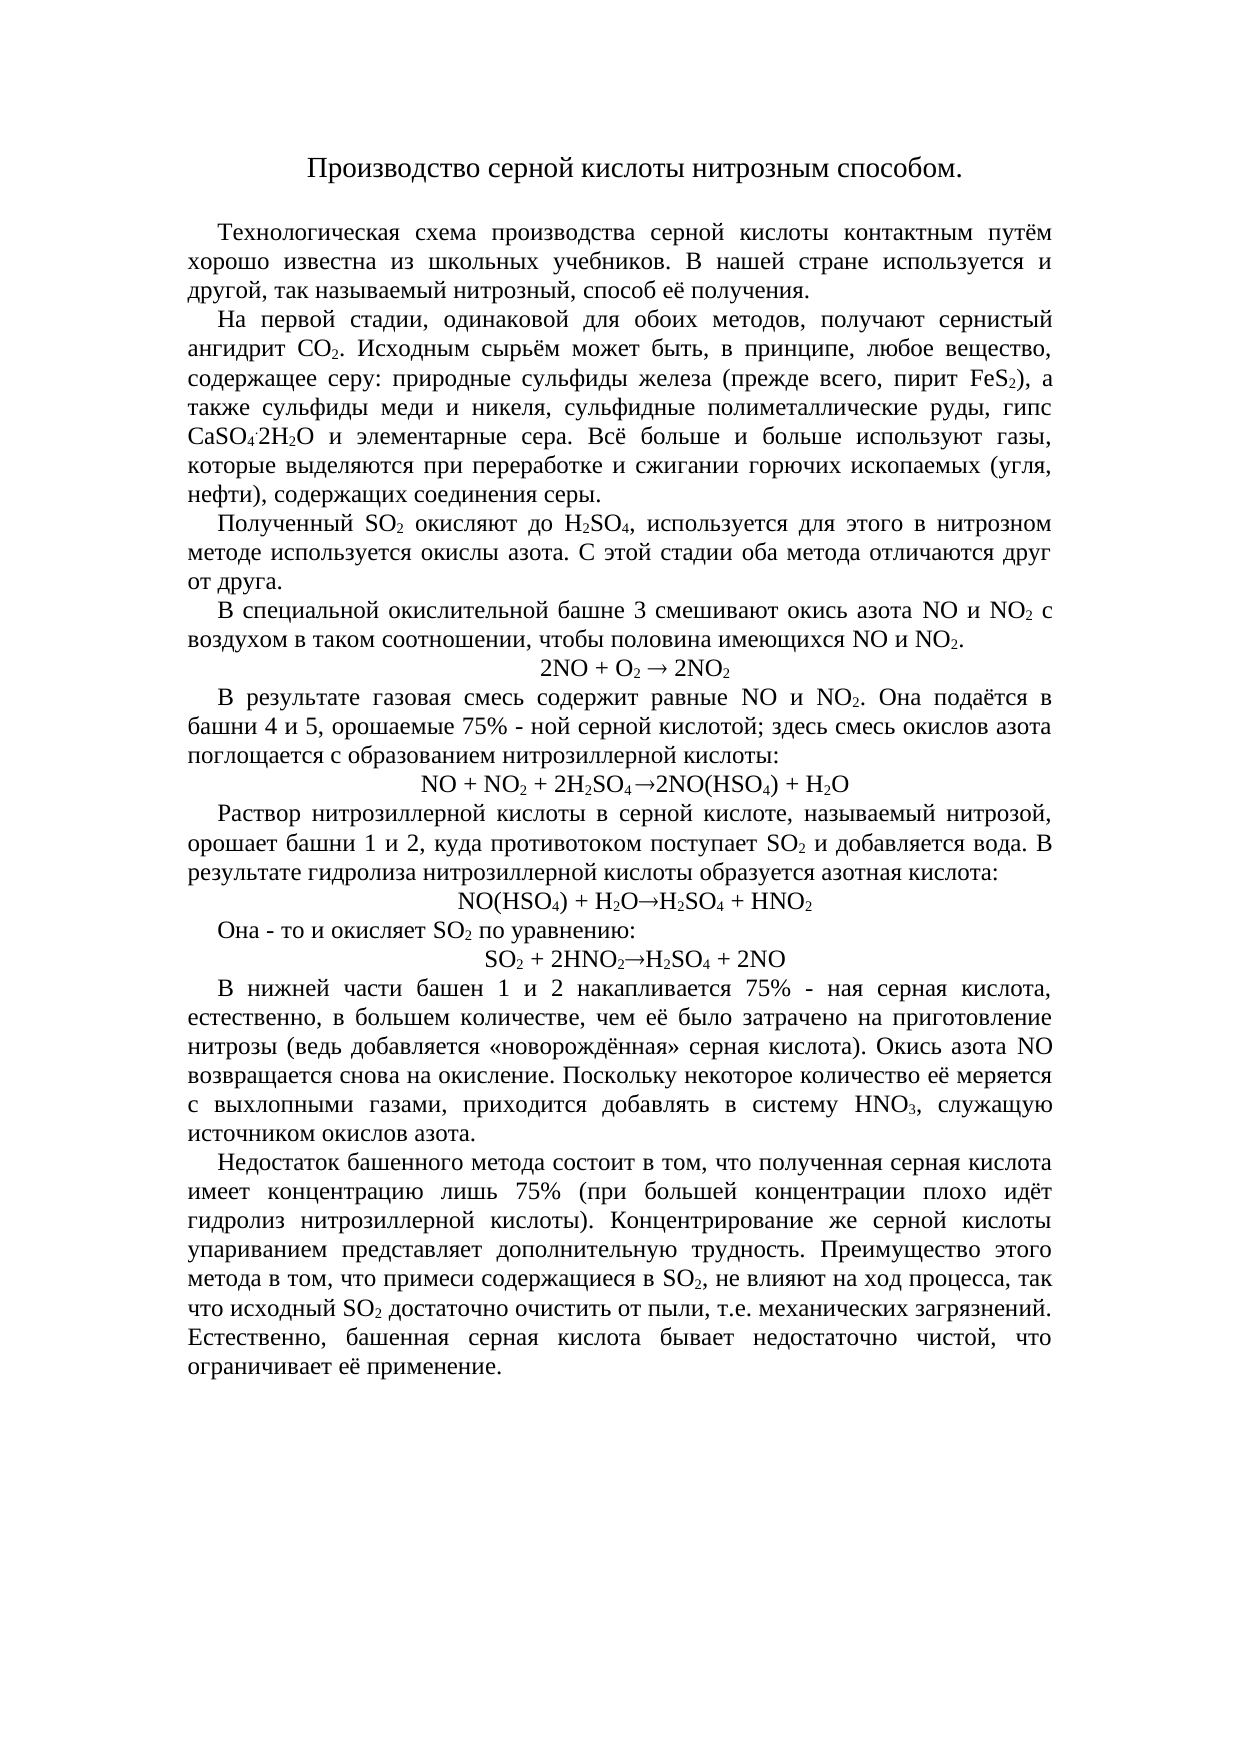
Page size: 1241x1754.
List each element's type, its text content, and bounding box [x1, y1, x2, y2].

text Недостаток башенного метода состоит в том, что полученная серная кислота имеет концентрацию лишь 75% (при большей концентрации плохо идёт гидролиз нитрозиллерной кислоты). Концентрирование же серной кислоты упариванием представляет дополнительную трудность. Преимущество этого метода в том, что примеси содержащиеся в SO2, не влияют на ход процесса, так что исходный SO2 достаточно очистить от пыли, т.е. механических загрязнений. Естественно, башенная серная кислота бывает недостаточно чистой, что ограничивает её применение. [187, 1147, 1053, 1379]
text Технологическая схема производства серной кислоты контактным путём хорошо известна из школьных учебников. В нашей стране используется и другой, так называемый нитрозный, способ её получения. [187, 217, 1053, 304]
text В нижней части башен 1 и 2 накапливается 75% - ная серная кислота, естественно, в большем количестве, чем её было затрачено на приготовление нитрозы (ведь добавляется «новорождённая» серная кислота). Окись азота NO возвращается снова на окисление. Поскольку некоторое количество её меряется с выхлопными газами, приходится добавлять в систему HNO3, служащую источником окислов азота. [187, 973, 1053, 1147]
text Полученный SO2 окисляют до H2SO4, используется для этого в нитрозном методе используется окислы азота. С этой стадии оба метода отличаются друг от друга. [187, 508, 1053, 595]
text В специальной окислительной башне 3 смешивают окись азота NO и NO2 с воздухом в таком соотношении, чтобы половина имеющихся NO и NO2. [187, 595, 1053, 653]
text Производство серной кислоты нитрозным способом. [187, 150, 1053, 183]
text На первой стадии, одинаковой для обоих методов, получают сернистый ангидрит CO2. Исходным сырьём может быть, в принципе, любое вещество, содержащее серу: природные сульфиды железа (прежде всего, пирит FeS2), а также сульфиды меди и никеля, сульфидные полиметаллические руды, гипс CaSO4.2H2O и элементарные сера. Всё больше и больше используют газы, которые выделяются при переработке и сжигании горючих ископаемых (угля, нефти), содержащих соединения серы. [187, 304, 1053, 508]
text NO + NO2 + 2H2SO4 2NO(HSO4) + H2O [187, 769, 1053, 798]
text Она - то и окисляет SO2 по уравнению: [187, 914, 1053, 944]
text SO2 + 2HNO2H2SO4 + 2NO [187, 944, 1053, 973]
text 2NO + O2 2NO2 [187, 653, 1053, 682]
text NO(HSO4) + H2OH2SO4 + HNO2 [187, 886, 1053, 914]
text Раствор нитрозиллерной кислоты в серной кислоте, называемый нитрозой, орошает башни 1 и 2, куда противотоком поступает SO2 и добавляется вода. В результате гидролиза нитрозиллерной кислоты образуется азотная кислота: [187, 798, 1053, 886]
text В результате газовая смесь содержит равные NO и NO2. Она подаётся в башни 4 и 5, орошаемые 75% - ной серной кислотой; здесь смесь окислов азота поглощается с образованием нитрозиллерной кислоты: [187, 682, 1053, 769]
